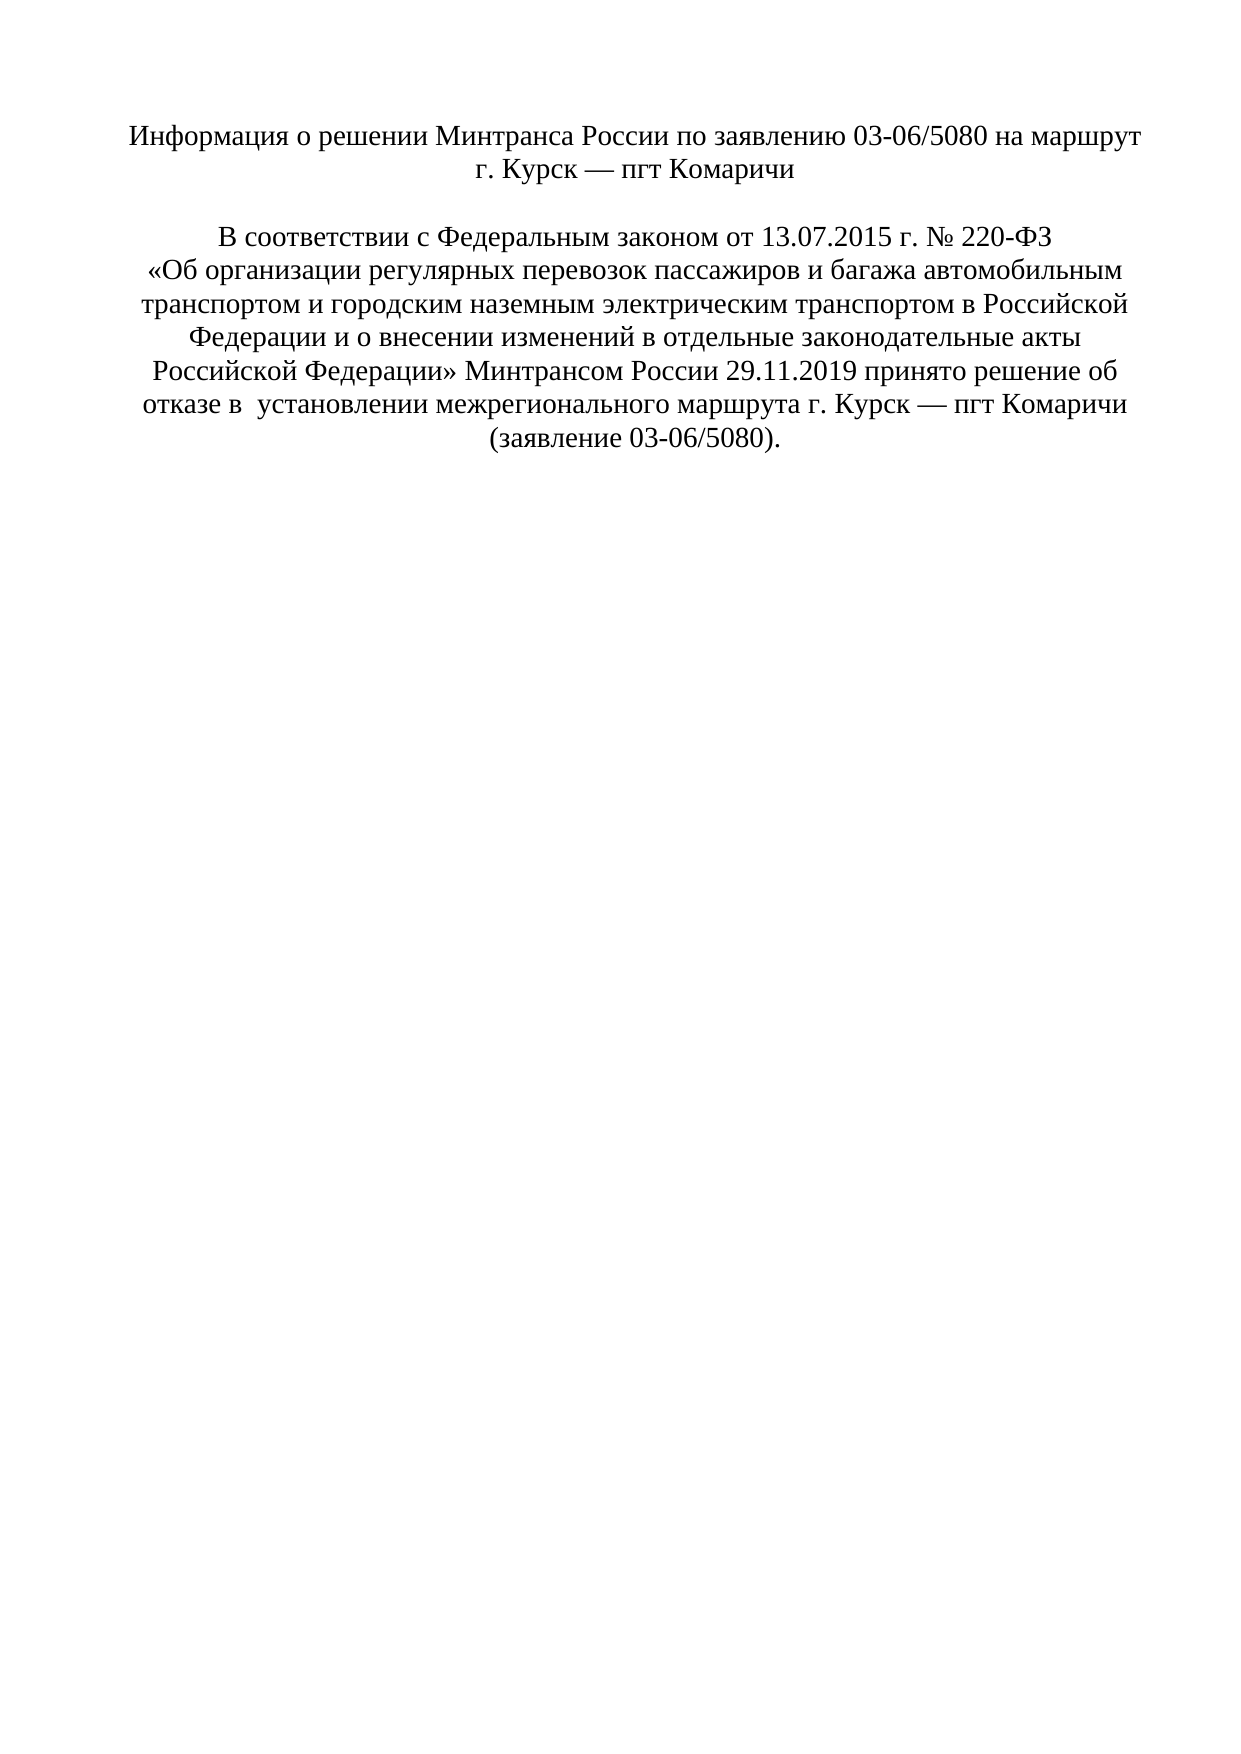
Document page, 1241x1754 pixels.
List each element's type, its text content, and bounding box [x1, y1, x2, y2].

text В соответствии с Федеральным законом от 13.07.2015 г. № 220-ФЗ «Об организации регулярных перевозок пассажиров и багажа автомобильным транспортом и городским наземным электрическим транспортом в Российской Федерации и о внесении изменений в отдельные законодательные акты Российской Федерации» Минтрансом России 29.11.2019 принято решение об отказе в установлении межрегионального маршрута г. Курск — пгт Комаричи (заявление 03-06/5080). [118, 219, 1152, 453]
text Информация о решении Минтранса России по заявлению 03-06/5080 на маршрут г. Курск — пгт Комаричи [118, 118, 1152, 185]
